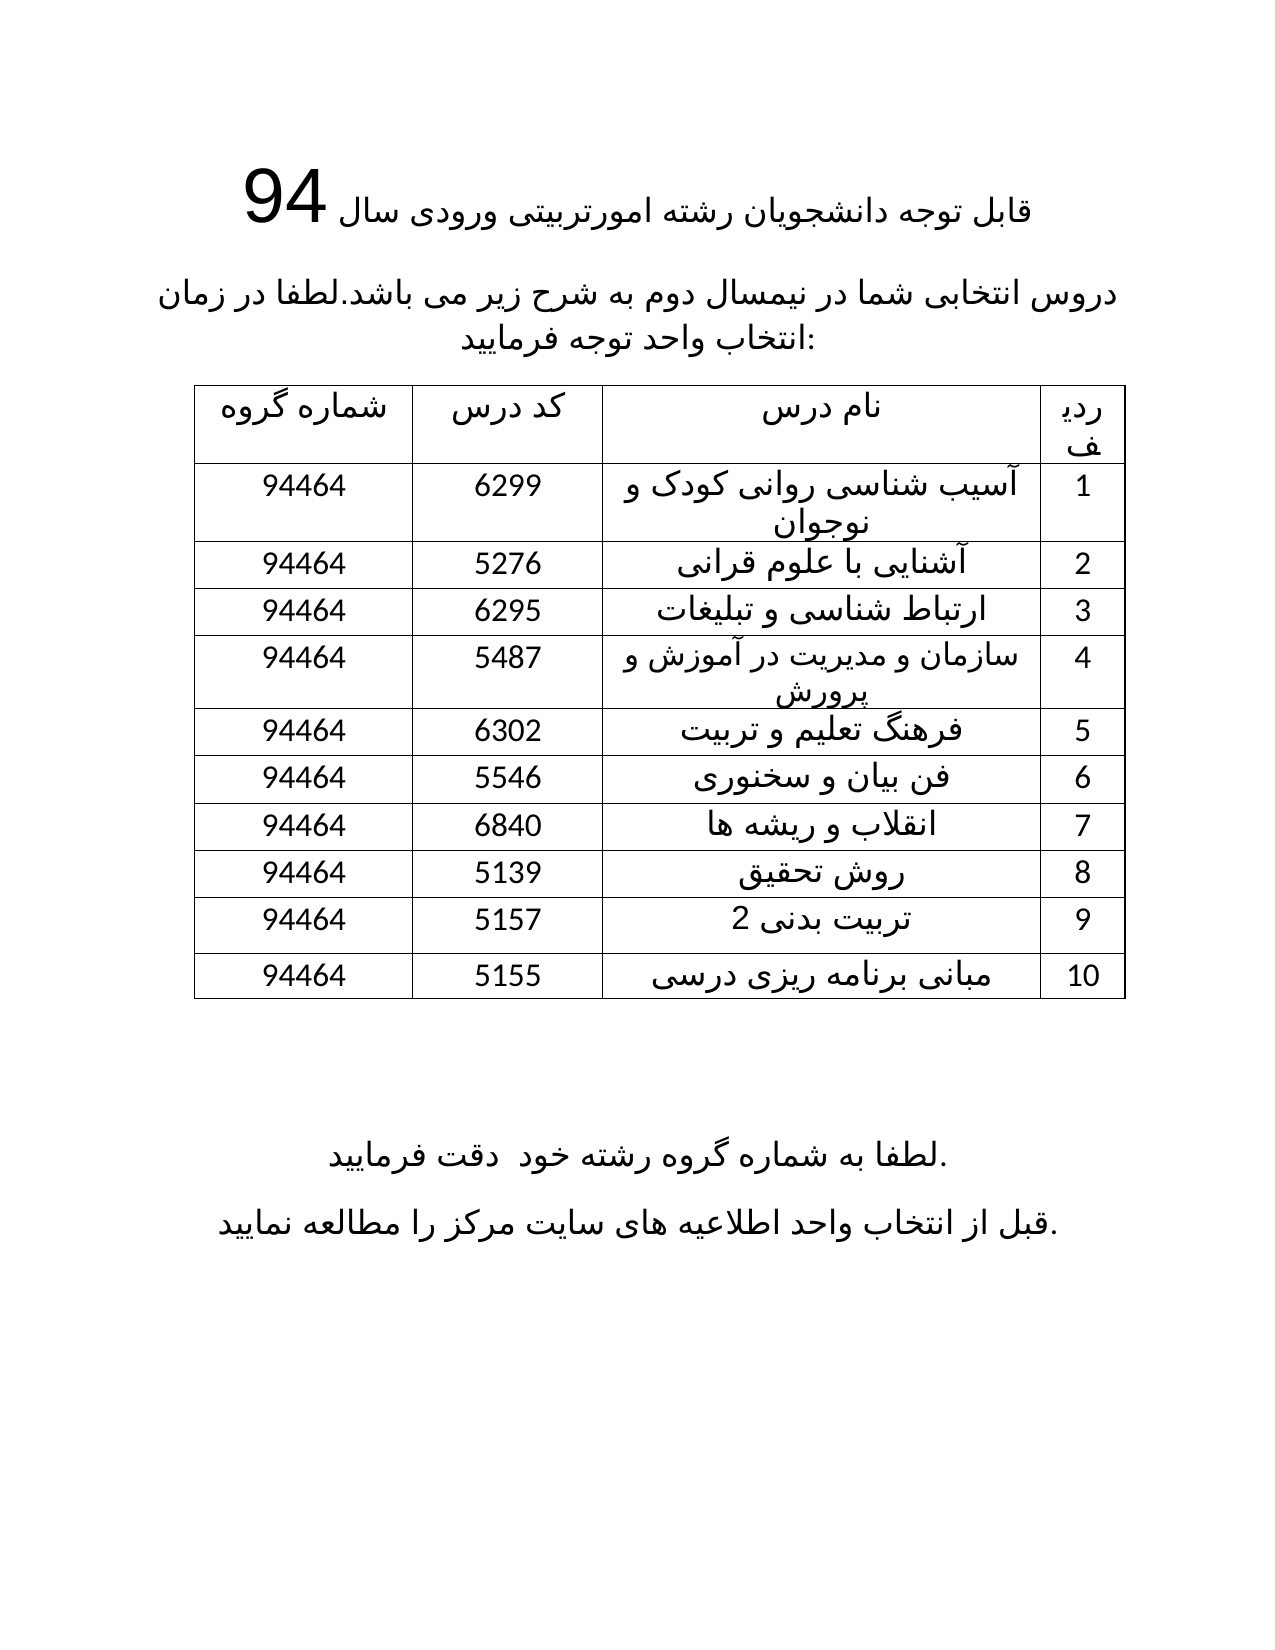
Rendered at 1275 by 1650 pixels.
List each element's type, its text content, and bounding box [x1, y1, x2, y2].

table_cell آشنایی با علوم قرانی [603, 542, 1040, 588]
table_cell ارتباط شناسی و تبلیغات [603, 589, 1040, 635]
table_header ردیف [1041, 386, 1124, 463]
table_cell 94464 [195, 542, 412, 588]
text لطفا به شماره گروه رشته خود دقت فرمایید. [150, 1134, 1125, 1175]
table_cell فرهنگ تعلیم و تربیت [603, 709, 1040, 755]
table_cell فن بیان و سخنوری [603, 756, 1040, 803]
table_header شماره گروه [195, 386, 412, 463]
table_cell 5139 [413, 851, 602, 897]
table_cell 5155 [413, 954, 602, 998]
table_cell 6840 [413, 804, 602, 850]
table_cell 94464 [195, 636, 412, 708]
table_cell 4 [1041, 636, 1124, 708]
table_cell تربیت بدنی 2 [603, 898, 1040, 952]
table_cell 94464 [195, 898, 412, 952]
table_cell 7 [1041, 804, 1124, 850]
table_cell 6295 [413, 589, 602, 635]
table_cell 6299 [413, 464, 602, 541]
table_cell 5546 [413, 756, 602, 803]
table_cell 6302 [413, 709, 602, 755]
table_cell 9 [1041, 898, 1124, 952]
text قابل توجه دانشجویان رشته امورتربیتی ورودی سال 94 [150, 150, 1125, 239]
table_cell 10 [1041, 954, 1124, 998]
table_cell 5487 [413, 636, 602, 708]
text قبل از انتخاب واحد اطلاعیه های سایت مرکز را مطالعه نمایید. [150, 1202, 1125, 1242]
table_cell 2 [1041, 542, 1124, 588]
table_cell 5 [1041, 709, 1124, 755]
table_cell 94464 [195, 464, 412, 541]
table_header نام درس [603, 386, 1040, 463]
table_cell 94464 [195, 589, 412, 635]
table_cell 94464 [195, 709, 412, 755]
table_cell انقلاب و ریشه ها [603, 804, 1040, 850]
table_cell مبانی برنامه ریزی درسی [603, 954, 1040, 998]
table_cell 3 [1041, 589, 1124, 635]
table_cell 94464 [195, 756, 412, 803]
table_cell 94464 [195, 804, 412, 850]
table_cell 5157 [413, 898, 602, 952]
table_cell 94464 [195, 851, 412, 897]
text دروس انتخابی شما در نیمسال دوم به شرح زیر می باشد.لطفا در زمان انتخاب واحد توجه فرمایید: [150, 273, 1125, 358]
table_cell 5276 [413, 542, 602, 588]
table_cell 6 [1041, 756, 1124, 803]
table_cell 1 [1041, 464, 1124, 541]
table_cell 94464 [195, 954, 412, 998]
table_cell روش تحقیق [603, 851, 1040, 897]
table_header کد درس [413, 386, 602, 463]
table_cell 8 [1041, 851, 1124, 897]
table_cell آسیب شناسی روانی کودک و نوجوان [603, 464, 1040, 541]
table_cell سازمان و مدیریت در آموزش و پرورش [603, 636, 1040, 708]
